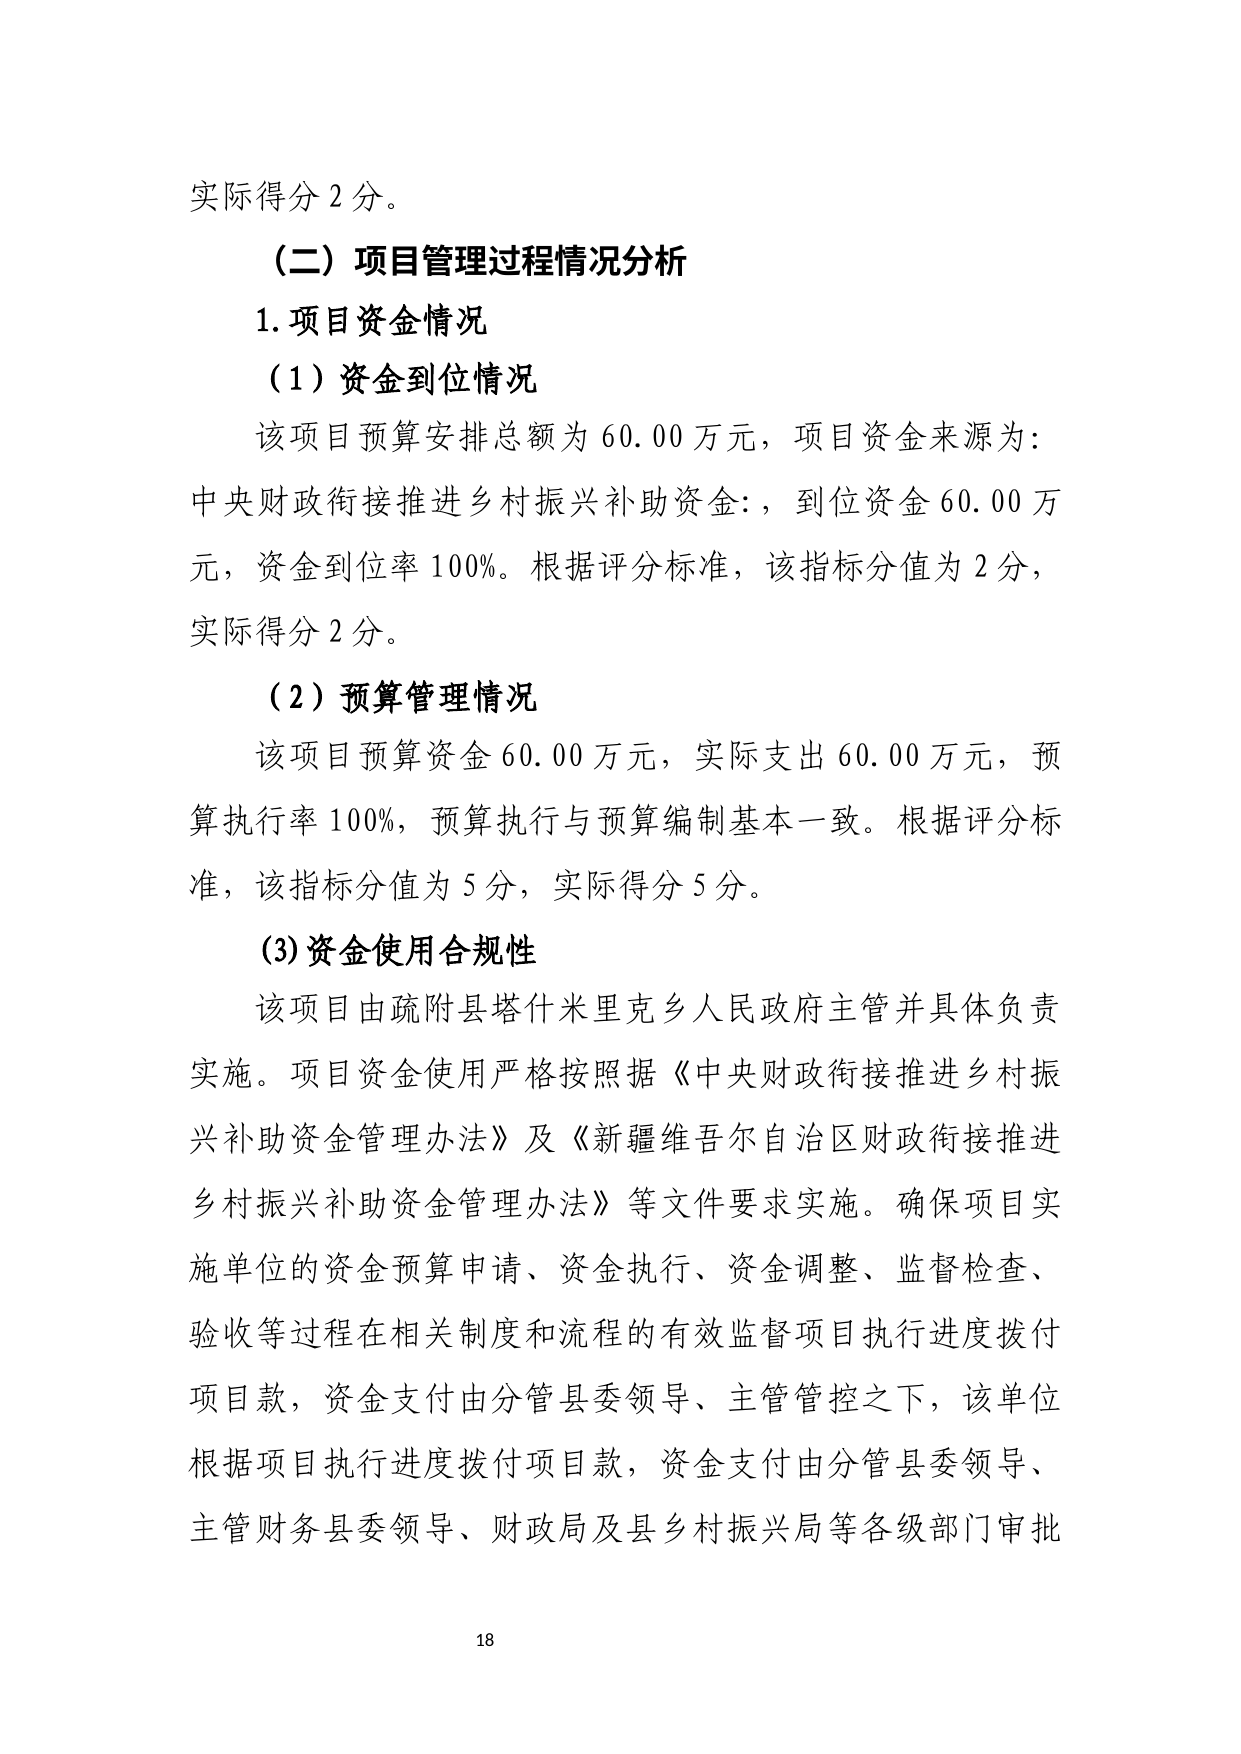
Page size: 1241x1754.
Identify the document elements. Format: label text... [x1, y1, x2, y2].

list （1）资金到位情况 [187, 344, 1063, 402]
list （二）项目管理过程情况分析 [187, 227, 1063, 285]
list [187, 162, 1063, 227]
list （2）预算管理情况 [187, 662, 1063, 720]
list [187, 974, 1063, 1559]
list (3)资金使用合规性 [187, 915, 1063, 974]
list 该项目预算资金60.00万元，实际支出60.00万元，预算执行率100%，预算执行与预算编制基本一致。根据评分标准，该指标分值为5分，实际得分5分。 [187, 720, 1063, 915]
list 该项目预算安排总额为60.00万元，项目资金来源为：中央财政衔接推进乡村振兴补助资金:，到位资金60.00万元，资金到位率100%。根据评分标准，该指标分值为2分，实际得分2分。 [187, 402, 1063, 662]
list 1.项目资金情况 [187, 285, 1063, 344]
